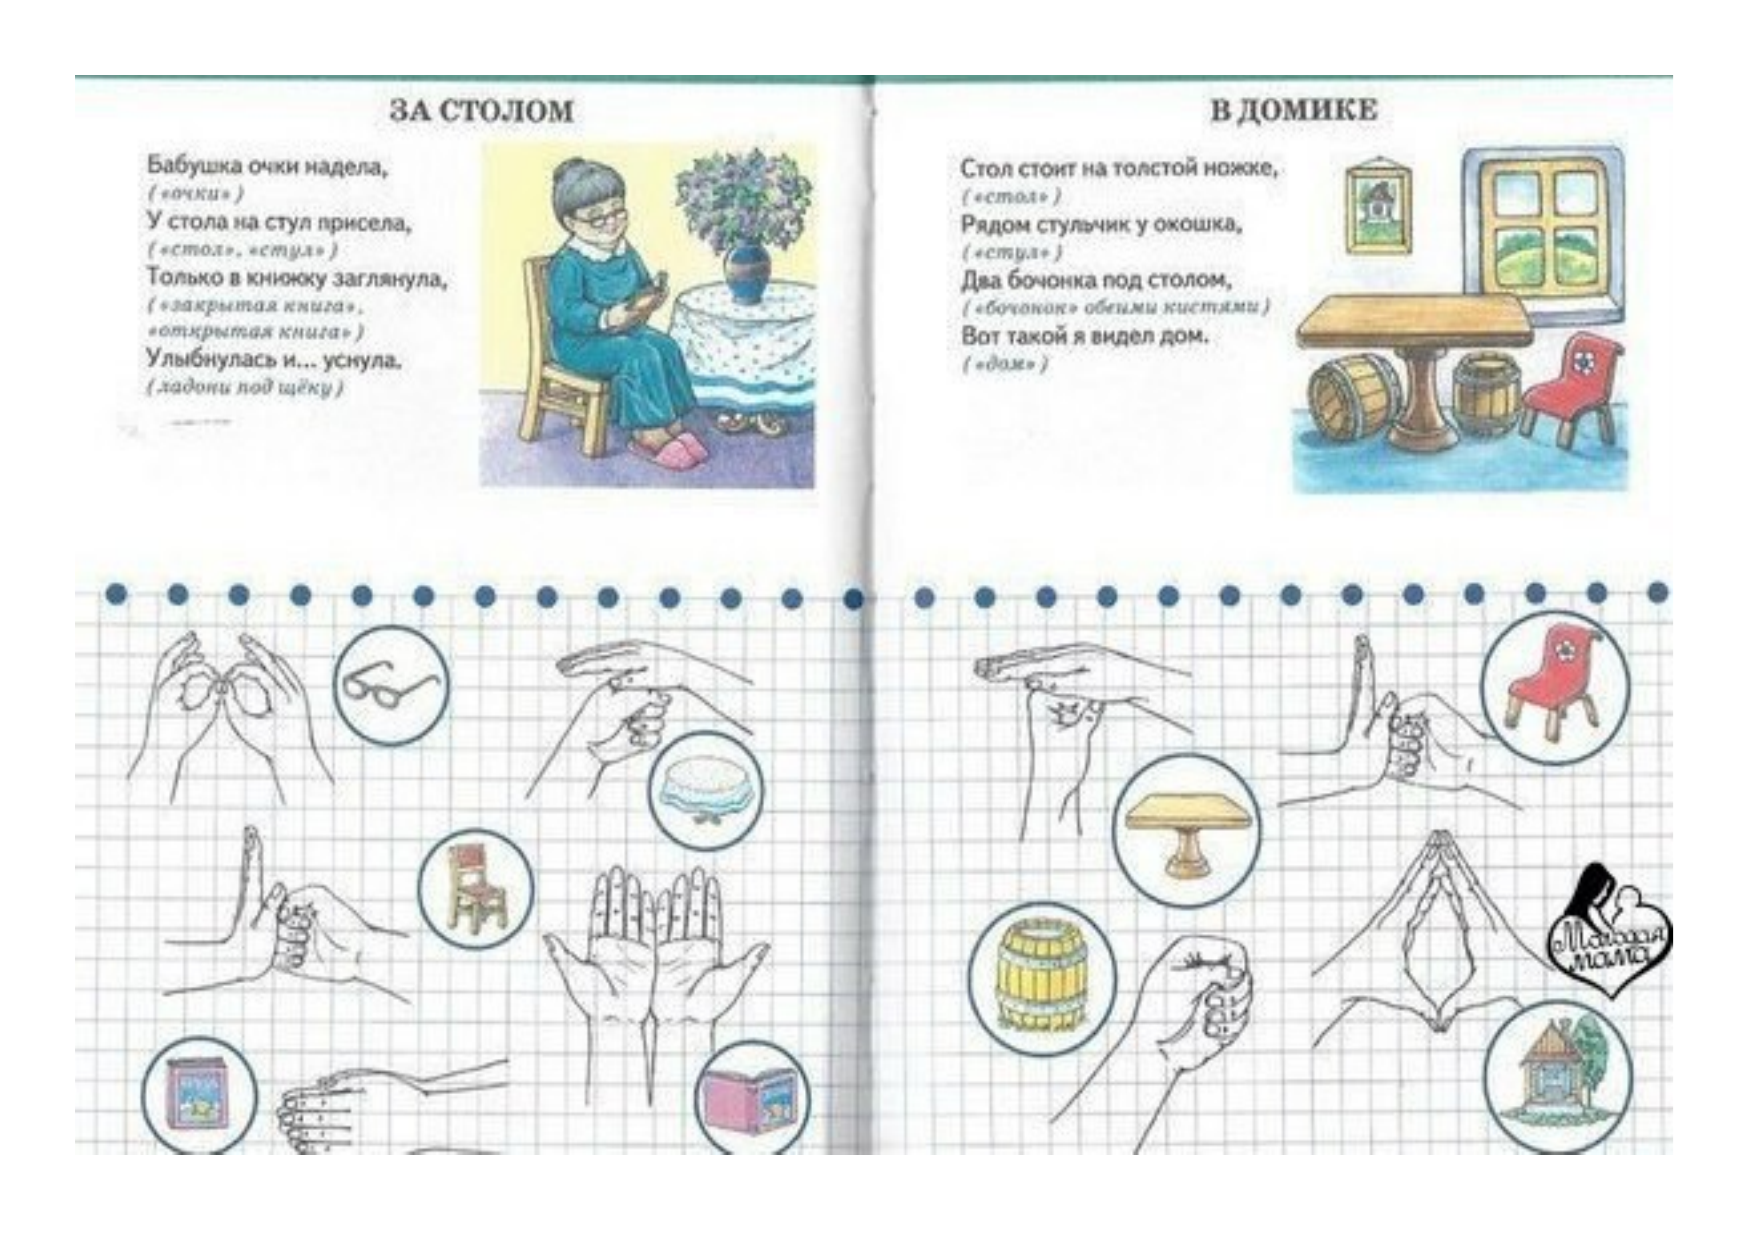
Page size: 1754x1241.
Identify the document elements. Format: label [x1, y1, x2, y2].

picture [75, 75, 1674, 1155]
